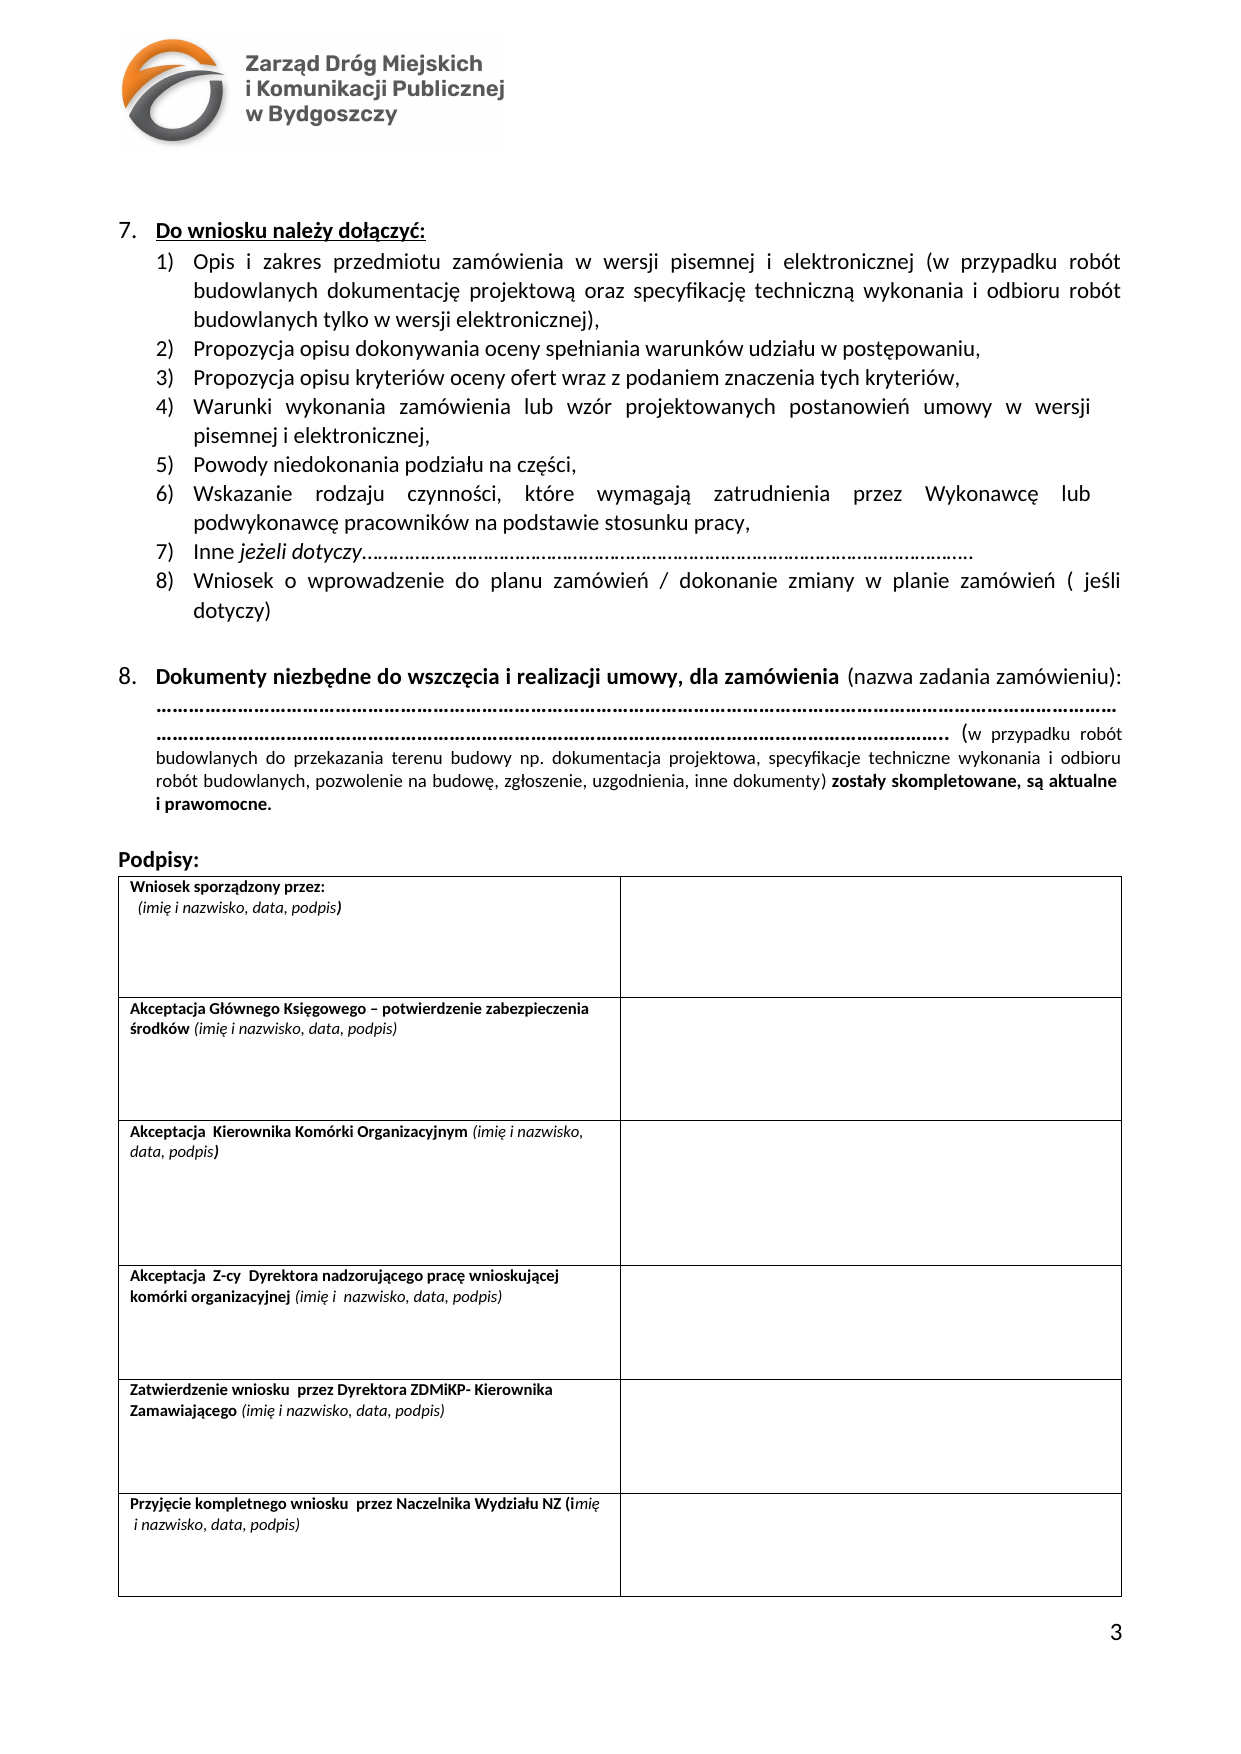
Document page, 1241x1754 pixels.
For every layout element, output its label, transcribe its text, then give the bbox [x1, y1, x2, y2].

list Do wniosku należy dołączyć: [118, 214, 1122, 244]
table_cell [621, 998, 1121, 1120]
list Wskazanie rodzaju czynności, które wymagają zatrudnienia przez Wykonawcę lub podwykonawcę pracowników na podstawie stosunku pracy, [156, 479, 1092, 536]
table_cell Akceptacja Kierownika Komórki Organizacyjnym (imię i nazwisko, data, podpis) [119, 1121, 620, 1265]
table_cell [621, 1121, 1121, 1265]
table_cell Akceptacja Głównego Księgowego – potwierdzenie zabezpieczenia środków (imię i nazwisko, data, podpis) [119, 998, 620, 1120]
list Propozycja opisu dokonywania oceny spełniania warunków udziału w postępowaniu, [156, 334, 1092, 362]
list Propozycja opisu kryteriów oceny ofert wraz z podaniem znaczenia tych kryteriów, [156, 363, 1092, 391]
text Podpisy: [118, 845, 1122, 873]
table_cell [119, 1494, 620, 1596]
table_cell [621, 1494, 1121, 1596]
list Wniosek o wprowadzenie do planu zamówień / dokonanie zmiany w planie zamówień ( jeśli dotyczy) [156, 566, 1122, 625]
list Inne jeżeli dotyczy…………………………………………………………………………………………………….. [156, 537, 1092, 565]
list Dokumenty niezbędne do wszczęcia i realizacji umowy, dla zamówienia (nazwa zadania zamówieniu): …………………………………………………………………………………………………………………………………………………………………………………………………………………………………………………………………………………………….. (w przypadku robót budowlanych do przekazania terenu budowy np. dokumentacja projektowa, specyfikacje techniczne wykonania i odbioru robót budowlanych, pozwolenie na budowę, zgłoszenie, uzgodnienia, inne dokumenty) zostały skompletowane, są aktualne i prawomocne. [118, 660, 1122, 815]
list Powody niedokonania podziału na części, [156, 450, 1092, 478]
table_header [621, 877, 1121, 997]
list Opis i zakres przedmiotu zamówienia w wersji pisemnej i elektronicznej (w przypadku robót budowlanych dokumentację projektową oraz specyfikację techniczną wykonania i odbioru robót budowlanych tylko w wersji elektronicznej), [156, 247, 1122, 333]
table_cell Zatwierdzenie wniosku przez Dyrektora ZDMiKP- Kierownika Zamawiającego (imię i nazwisko, data, podpis) [119, 1380, 620, 1492]
picture [118, 33, 505, 152]
table_cell [621, 1266, 1121, 1378]
table_cell [621, 1380, 1121, 1492]
table_header Wniosek sporządzony przez: (imię i nazwisko, data, podpis) [119, 877, 620, 997]
table_cell Akceptacja Z-cy Dyrektora nadzorującego pracę wnioskującej komórki organizacyjnej (imię i nazwisko, data, podpis) [119, 1266, 620, 1378]
list Warunki wykonania zamówienia lub wzór projektowanych postanowień umowy w wersji pisemnej i elektronicznej, [156, 392, 1092, 449]
